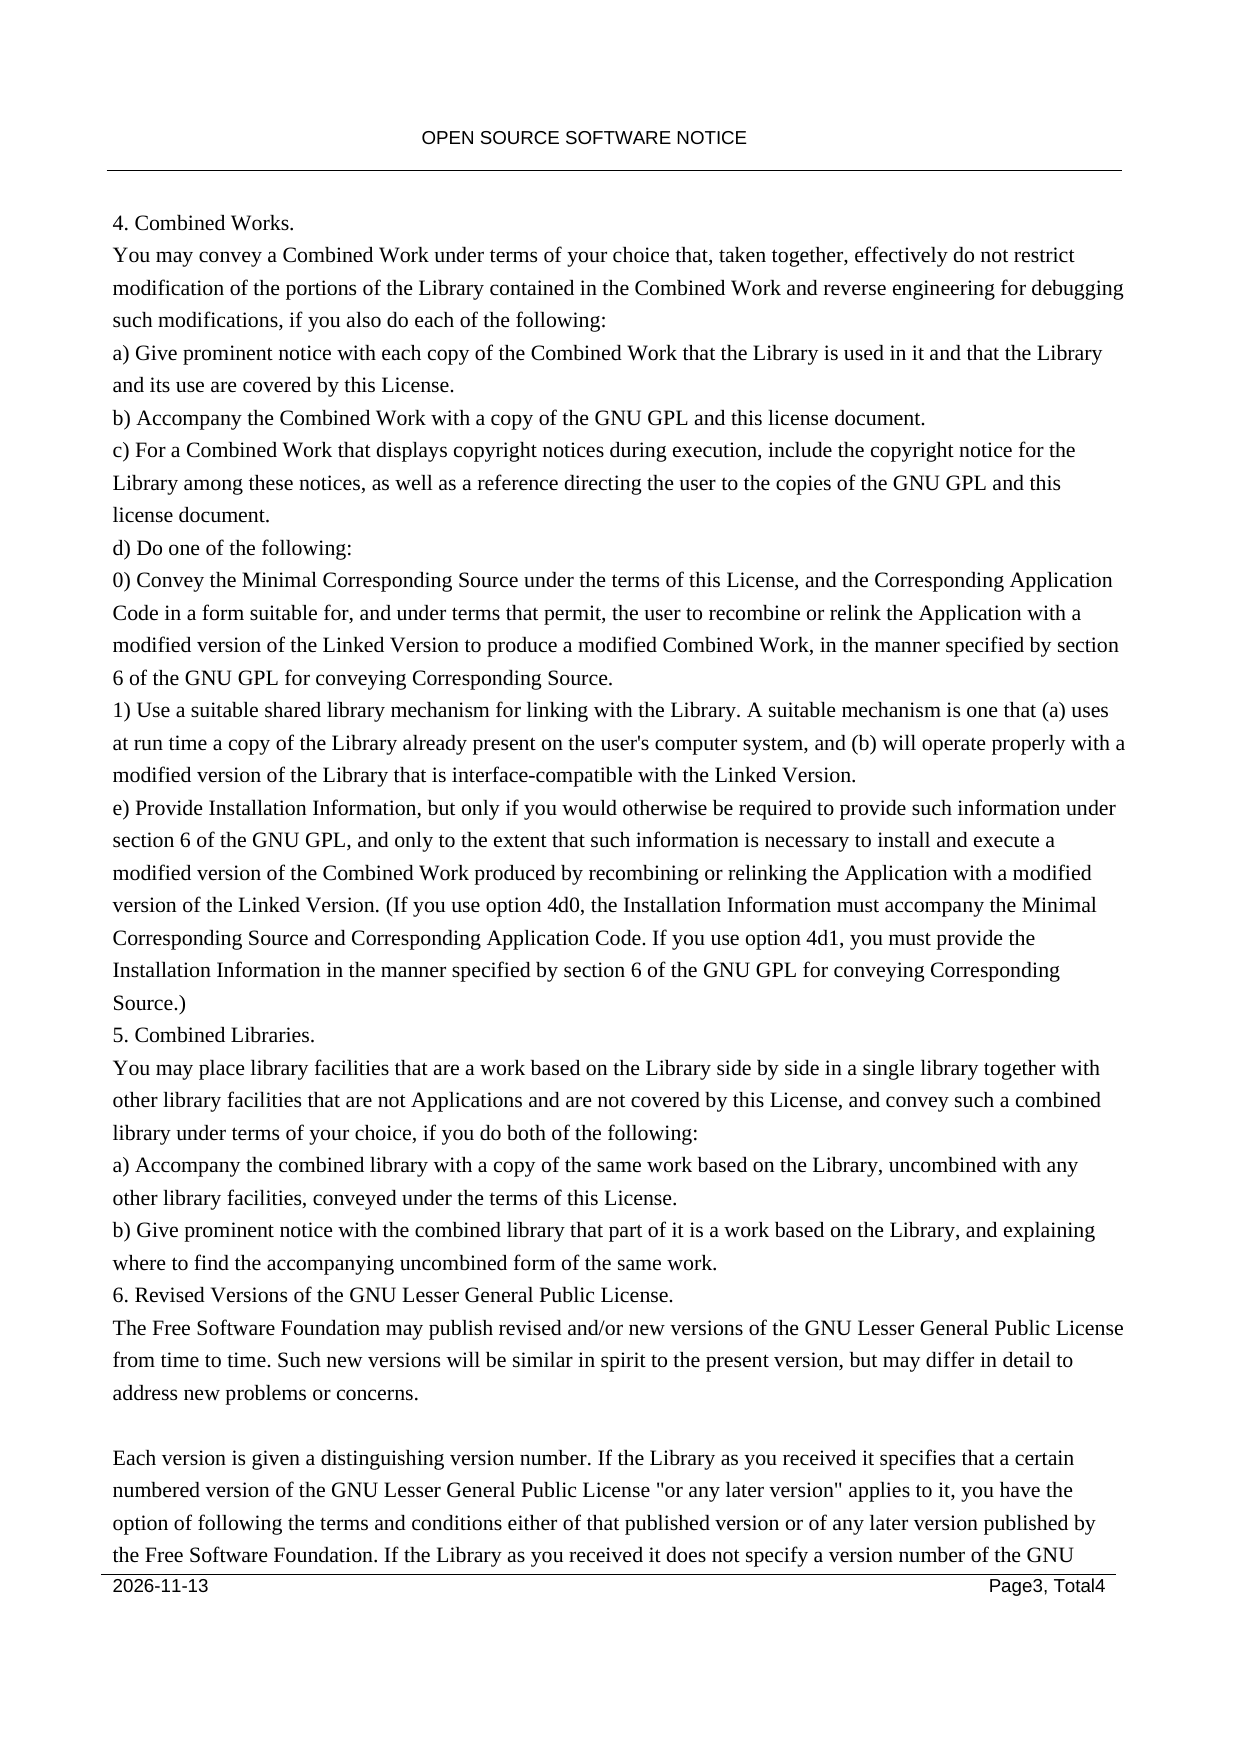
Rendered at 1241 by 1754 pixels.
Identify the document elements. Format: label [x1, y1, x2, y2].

text [112, 206, 1128, 1571]
